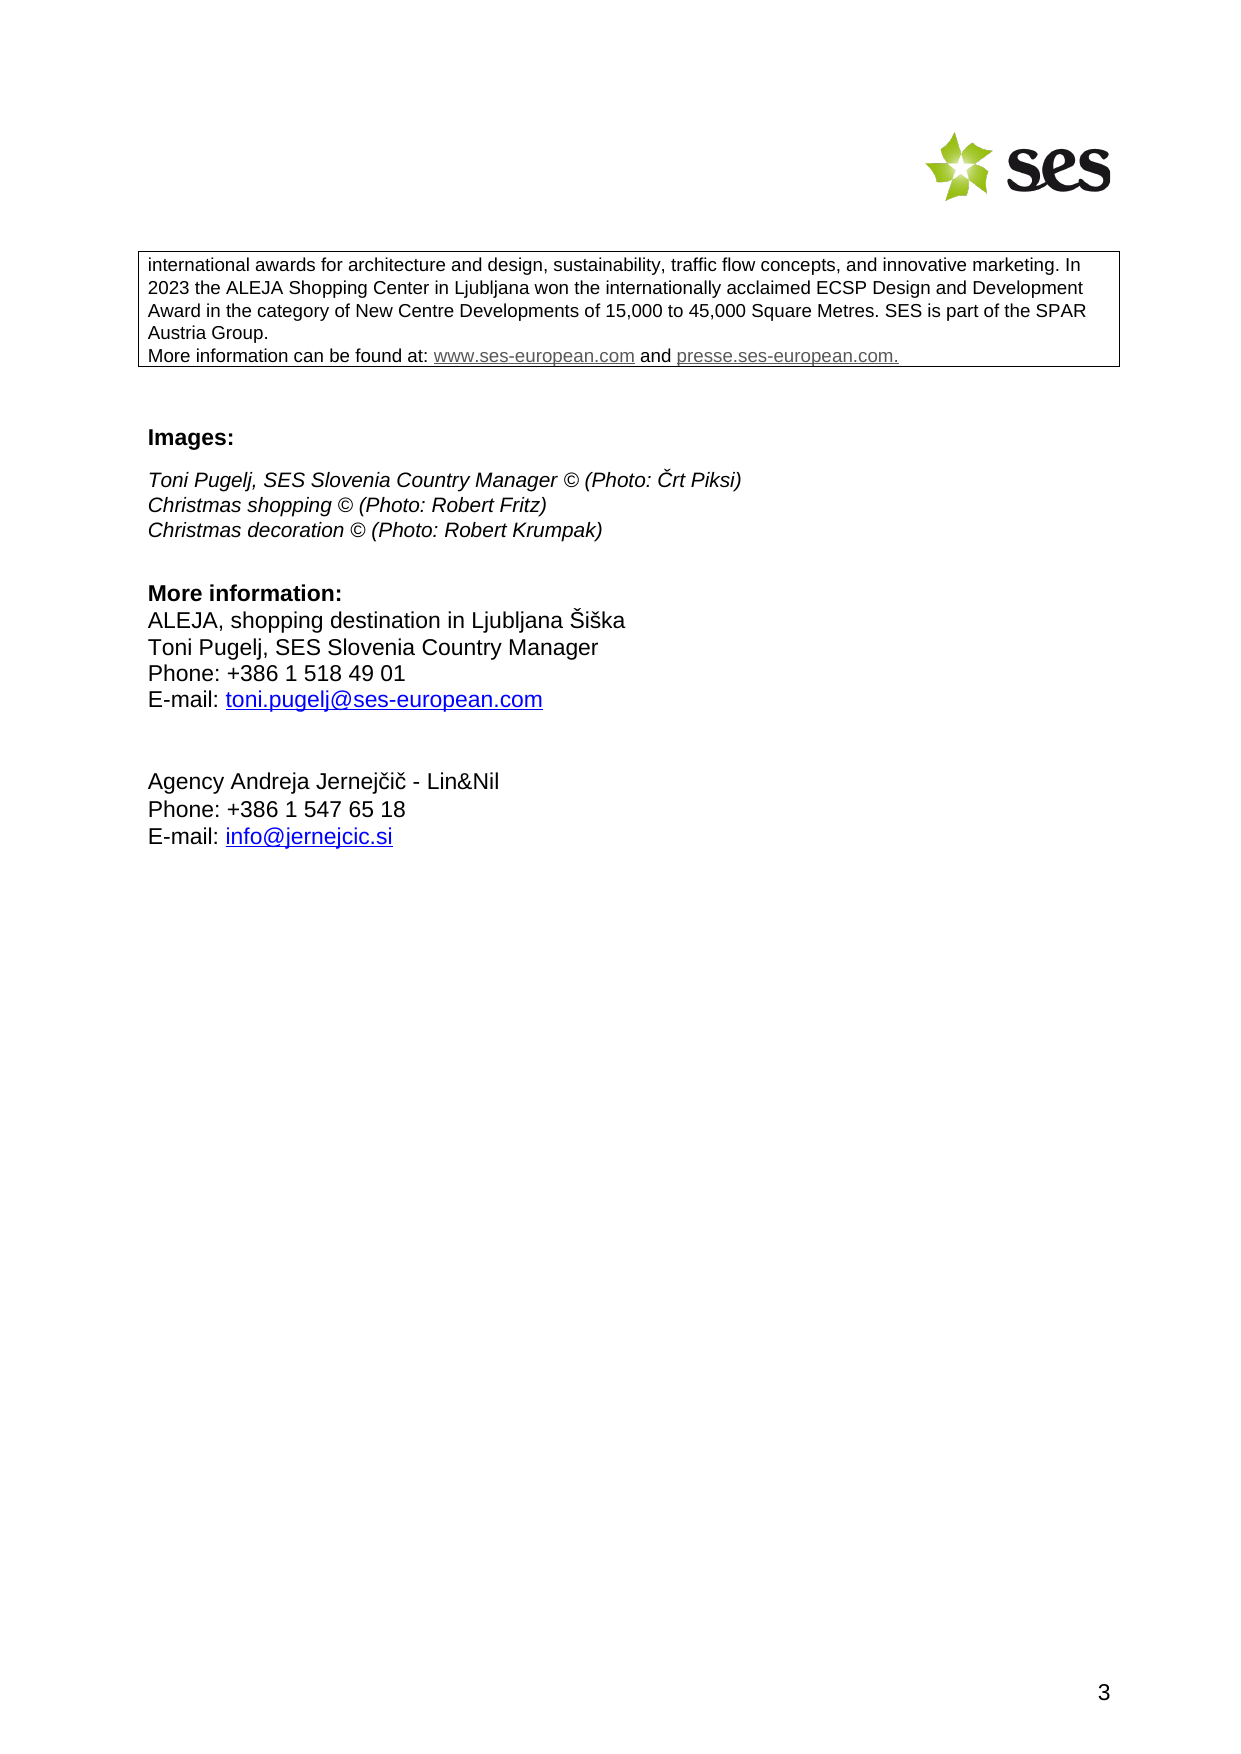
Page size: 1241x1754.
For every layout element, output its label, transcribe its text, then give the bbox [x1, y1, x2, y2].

picture [925, 132, 1111, 201]
text Toni Pugelj, SES Slovenia Country Manager [148, 634, 1110, 660]
text Images: [148, 423, 1051, 450]
text Agency Andreja Jernejčič - Lin&Nil [148, 768, 1110, 794]
text ALEJA, shopping destination in Ljubljana Šiška [148, 607, 1110, 634]
text More information: [148, 580, 1110, 606]
text Phone: +386 1 547 65 18 [148, 796, 1110, 822]
text E-mail: toni.pugelj@ses-european.com [148, 686, 1110, 713]
text E-mail: info@jernejcic.si [148, 823, 1110, 849]
text More information can be found at: www.ses-european.com and presse.ses-european.com. [139, 341, 1119, 366]
text Christmas decoration © (Photo: Robert Krumpak) [148, 518, 1066, 542]
text Toni Pugelj, SES Slovenia Country Manager © (Photo: Črt Piksi) [148, 468, 1066, 492]
text Phone: +386 1 518 49 01 [148, 660, 1110, 686]
text Christmas shopping © (Photo: Robert Fritz) [148, 493, 1066, 517]
